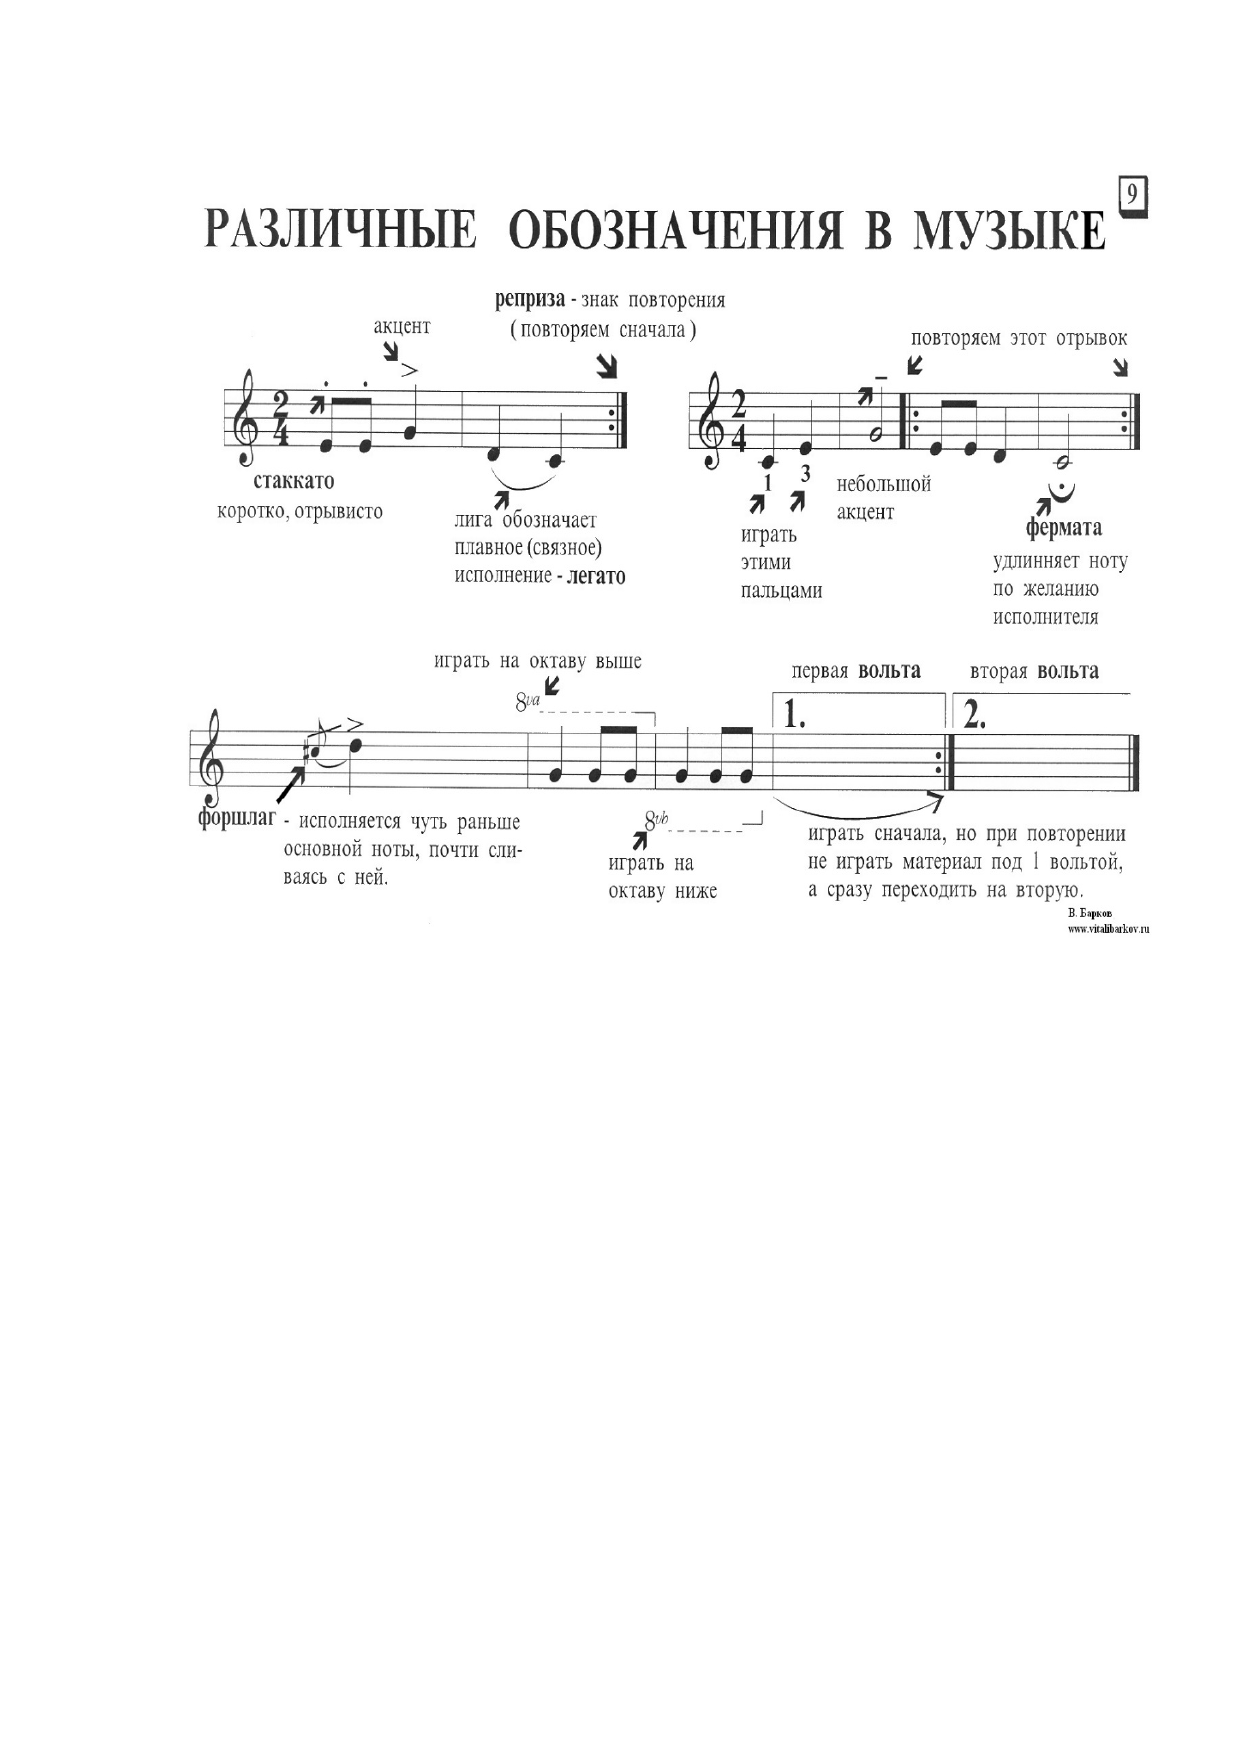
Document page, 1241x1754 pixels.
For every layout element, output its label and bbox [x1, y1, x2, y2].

picture [177, 171, 1152, 939]
